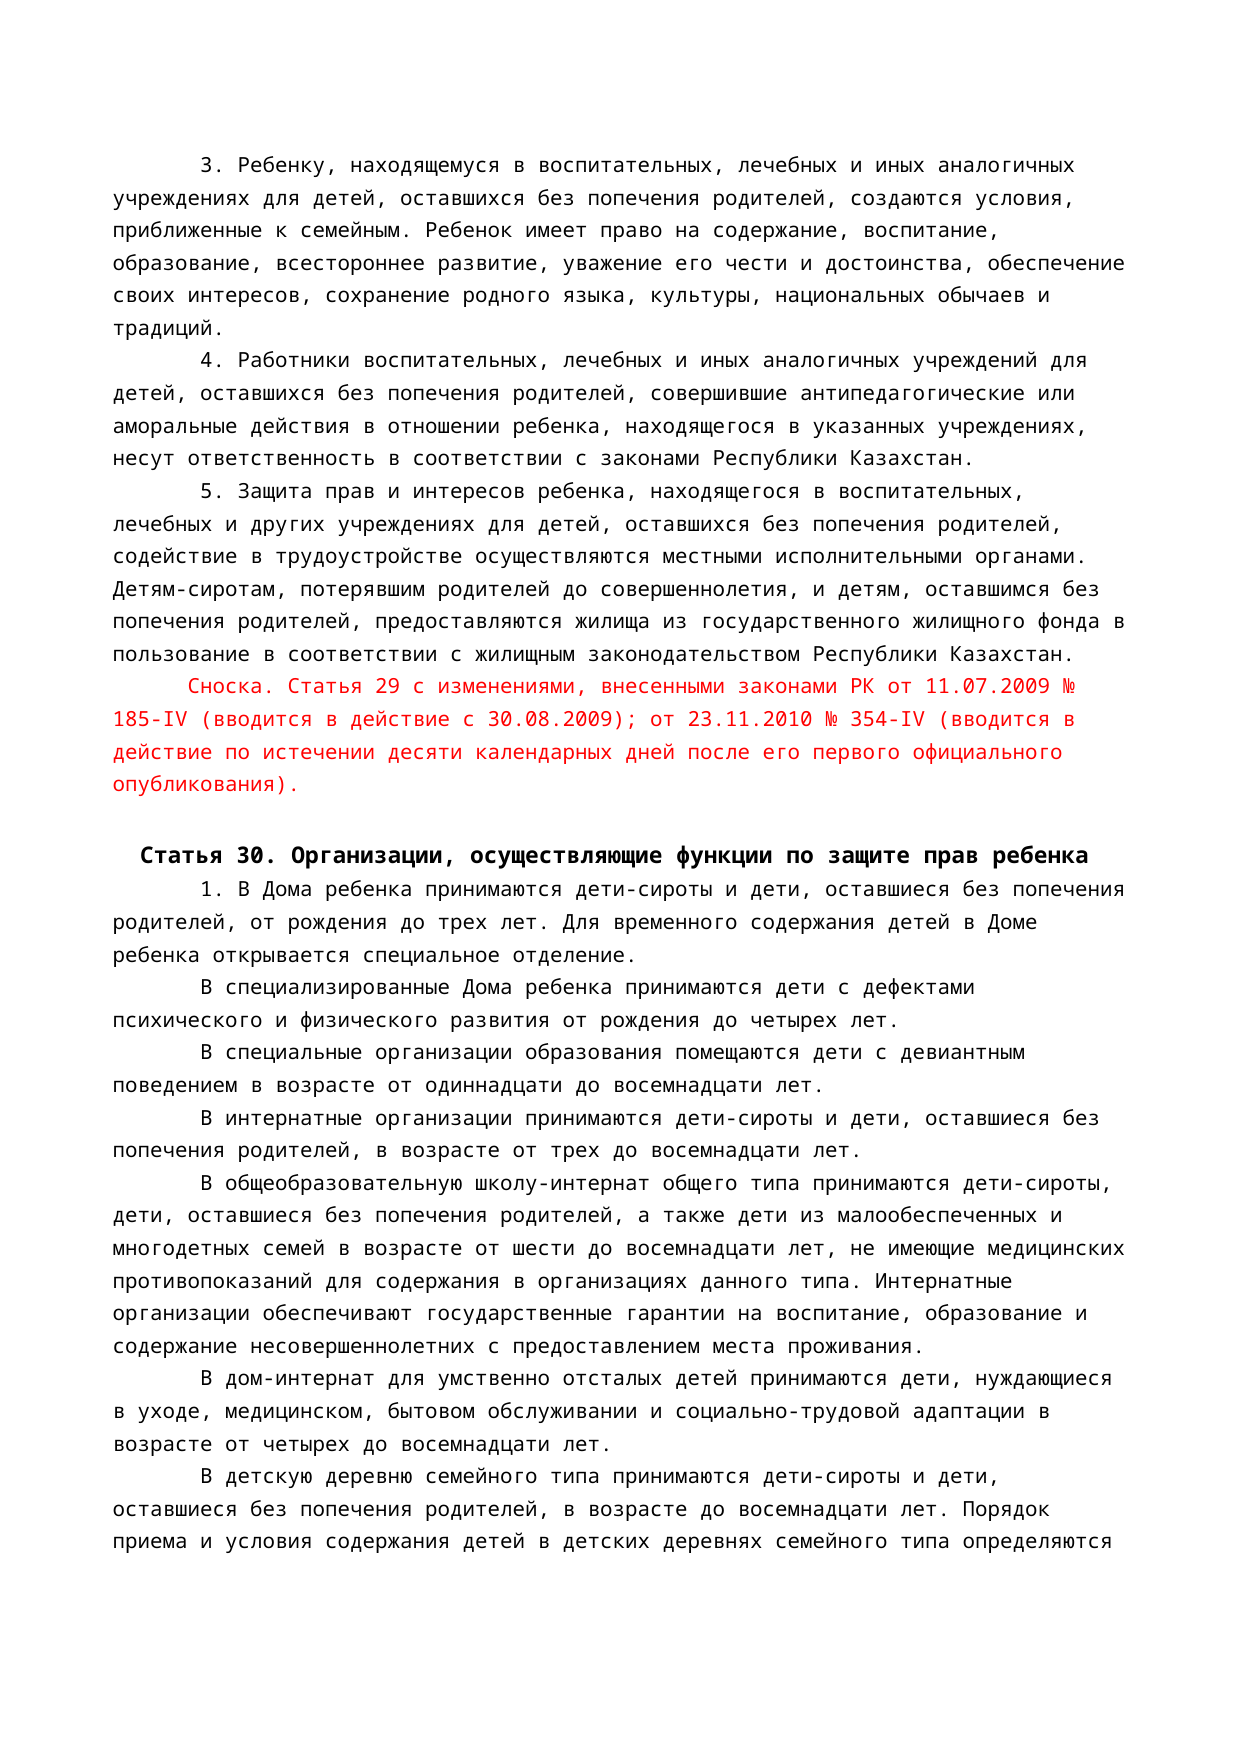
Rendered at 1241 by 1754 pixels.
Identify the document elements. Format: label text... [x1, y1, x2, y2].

text В специальные организации образования помещаются дети с девиантным поведением в возрасте от одиннадцати до восемнадцати лет. [112, 1037, 1128, 1098]
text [112, 1461, 1128, 1555]
text В специализированные Дома ребенка принимаются дети с дефектами психического и физического развития от рождения до четырех лет. [112, 972, 1128, 1033]
text В интернатные организации принимаются дети-сироты и дети, оставшиеся без попечения родителей, в возрасте от трех до восемнадцати лет. [112, 1103, 1128, 1164]
text Статья 30. Организации, осуществляющие функции по защите прав ребенка [112, 838, 1128, 870]
text В дом-интернат для умственно отсталых детей принимаются дети, нуждающиеся в уходе, медицинском, бытовом обслуживании и социально-трудовой адаптации в возрасте от четырех до восемнадцати лет. [112, 1363, 1128, 1457]
text 3. Ребенку, находящемуся в воспитательных, лечебных и иных аналогичных учреждениях для детей, оставшихся без попечения родителей, создаются условия, приближенные к семейным. Ребенок имеет право на содержание, воспитание, образование, всестороннее развитие, уважение его чести и достоинства, обеспечение своих интересов, сохранение родного языка, культуры, национальных обычаев и традиций. [112, 150, 1128, 341]
text 1. В Дома ребенка принимаются дети-сироты и дети, оставшиеся без попечения родителей, от рождения до трех лет. Для временного содержания детей в Доме ребенка открывается специальное отделение. [112, 874, 1128, 968]
text В общеобразовательную школу-интернат общего типа принимаются дети-сироты, дети, оставшиеся без попечения родителей, а также дети из малообеспеченных и многодетных семей в возрасте от шести до восемнадцати лет, не имеющие медицинских противопоказаний для содержания в организациях данного типа. Интернатные организации обеспечивают государственные гарантии на воспитание, образование и содержание несовершеннолетних с предоставлением места проживания. [112, 1168, 1128, 1359]
text Сноска. Статья 29 с изменениями, внесенными законами РК от 11.07.2009 № 185-IV (вводится в действие с 30.08.2009); от 23.11.2010 № 354-IV (вводится в действие по истечении десяти календарных дней после его первого официального опубликования). [112, 672, 1128, 834]
text 4. Работники воспитательных, лечебных и иных аналогичных учреждений для детей, оставшихся без попечения родителей, совершившие антипедагогические или аморальные действия в отношении ребенка, находящегося в указанных учреждениях, несут ответственность в соответствии с законами Республики Казахстан. [112, 346, 1128, 472]
text 5. Защита прав и интересов ребенка, находящегося в воспитательных, лечебных и других учреждениях для детей, оставшихся без попечения родителей, содействие в трудоустройстве осуществляются местными исполнительными органами. Детям-сиротам, потерявшим родителей до совершеннолетия, и детям, оставшимся без попечения родителей, предоставляются жилища из государственного жилищного фонда в пользование в соответствии с жилищным законодательством Республики Казахстан. [112, 476, 1128, 667]
